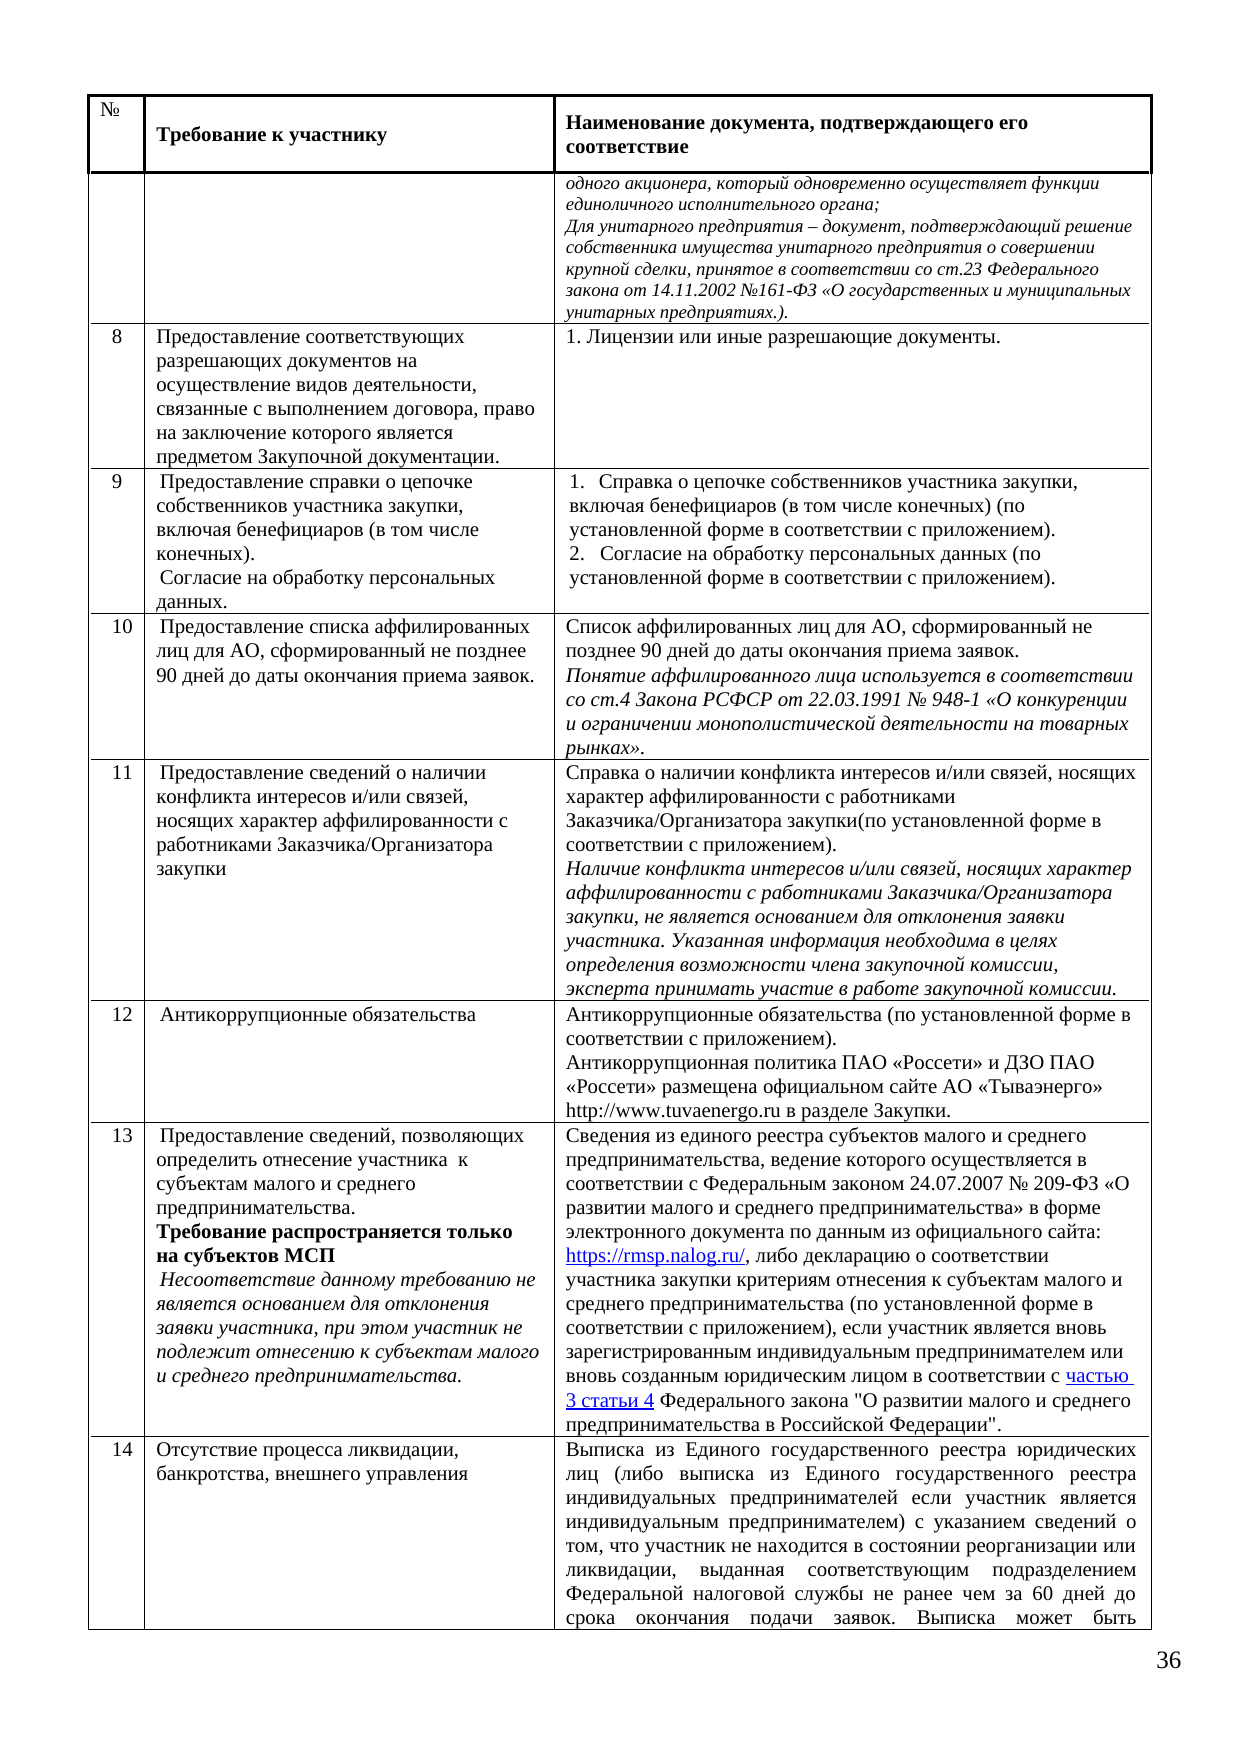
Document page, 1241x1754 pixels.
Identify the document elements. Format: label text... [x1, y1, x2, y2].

table_cell Предоставление сведений, позволяющих определить отнесение участника к субъектам малого и среднего предпринимательства. Требование распространяется только на субъектов МСП Несоответствие данному требованию не является основанием для отклонения заявки участника, при этом участник не подлежит отнесению к субъектам малого и среднего предпринимательства. [145, 1123, 554, 1436]
table_cell Антикоррупционные обязательства (по установленной форме в соответствии с приложением). Антикоррупционная политика ПАО «Россети» и ДЗО ПАО «Россети» размещена официальном сайте АО «Тываэнерго» http://www.tuvaenergo.ru в разделе Закупки. [555, 1000, 1151, 1122]
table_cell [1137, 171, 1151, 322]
table_header Требование к участнику [146, 97, 553, 171]
table_cell Список аффилированных лиц для АО, сформированный не позднее 90 дней до даты окончания приема заявок. Понятие аффилированного лица используется в соответствии со ст.4 Закона РСФСР от 22.03.1991 № 948-1 «О конкуренции и ограничении монополистической деятельности на товарных рынках». [555, 613, 1151, 759]
table_header Наименование документа, подтверждающего его соответствие [556, 97, 1150, 171]
table_cell Справка о цепочке собственников участника закупки, включая бенефициаров (в том числе конечных) (по установленной форме в соответствии с приложением). Согласие на обработку персональных данных (по установленной форме в соответствии с приложением). [555, 468, 1151, 613]
table_cell Предоставление списка аффилированных лиц для АО, сформированный не позднее 90 дней до даты окончания приема заявок. [145, 614, 554, 759]
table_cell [145, 1437, 554, 1629]
table_cell Антикоррупционные обязательства [145, 1001, 554, 1122]
table_cell Предоставление справки о цепочке собственников участника закупки, включая бенефициаров (в том числе конечных). Согласие на обработку персональных данных. [145, 469, 554, 613]
table_cell [89, 1436, 144, 1629]
table_header № [90, 97, 143, 171]
table_cell [89, 1000, 144, 1122]
table_cell [89, 1122, 144, 1436]
table_cell [89, 468, 144, 613]
table_cell [89, 323, 144, 468]
table_cell Предоставление соответствующих разрешающих документов на осуществление видов деятельности, связанные с выполнением договора, право на заключение которого является предметом Закупочной документации. [145, 324, 554, 468]
table_cell [89, 759, 144, 1000]
table_cell Справка о наличии конфликта интересов и/или связей, носящих характер аффилированности с работниками Заказчика/Организатора закупки(по установленной форме в соответствии с приложением). Наличие конфликта интересов и/или связей, носящих характер аффилированности с работниками Заказчика/Организатора закупки, не является основанием для отклонения заявки участника. Указанная информация необходима в целях определения возможности члена закупочной комиссии, эксперта принимать участие в работе закупочной комиссии. [555, 759, 1151, 1000]
table_cell Сведения из единого реестра субъектов малого и среднего предпринимательства, ведение которого осуществляется в соответствии с Федеральным законом 24.07.2007 № 209-ФЗ «О развитии малого и среднего предпринимательства» в форме электронного документа по данным из официального сайта: https://rmsp.nalog.ru/, либо декларацию о соответствии участника закупки критериям отнесения к субъектам малого и среднего предпринимательства (по установленной форме в соответствии с приложением), если участник является вновь зарегистрированным индивидуальным предпринимателем или вновь созданным юридическим лицом в соответствии с частью 3 статьи 4 Федерального закона "О развитии малого и среднего предпринимательства в Российской Федерации". [555, 1122, 1151, 1436]
table_cell [89, 613, 144, 759]
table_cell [555, 1436, 1151, 1629]
table_cell 1. Лицензии или иные разрешающие документы. [555, 323, 1151, 468]
table_cell Предоставление сведений о наличии конфликта интересов и/или связей, носящих характер аффилированности с работниками Заказчика/Организатора закупки [145, 760, 554, 1000]
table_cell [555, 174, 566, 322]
